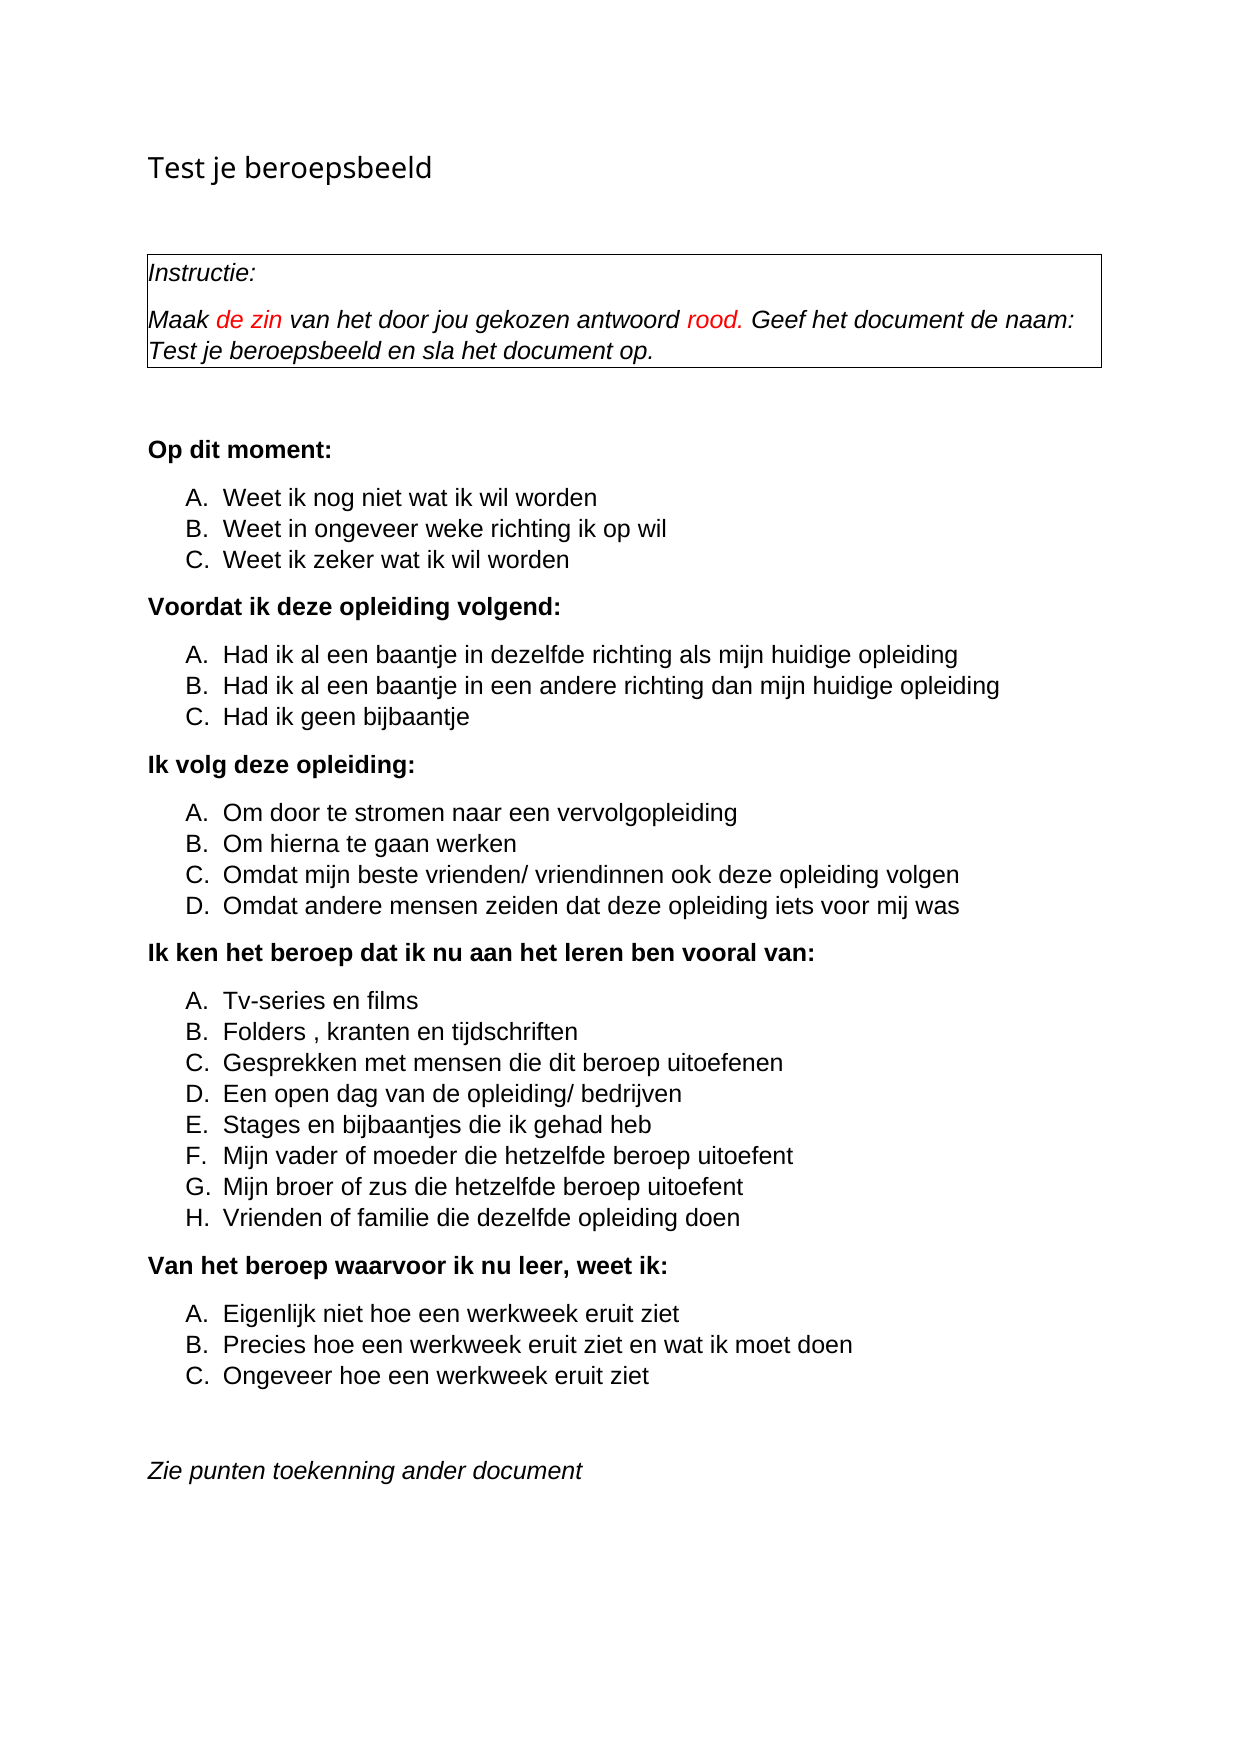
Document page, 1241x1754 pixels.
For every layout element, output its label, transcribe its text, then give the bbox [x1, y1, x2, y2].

list Weet ik zeker wat ik wil worden [185, 544, 1093, 573]
list Eigenlijk niet hoe een werkweek eruit ziet [185, 1299, 1093, 1327]
list Weet ik nog niet wat ik wil worden [185, 482, 1093, 511]
list Om hierna te gaan werken [185, 828, 1093, 857]
list Vrienden of familie die dezelfde opleiding doen [185, 1203, 1093, 1232]
text Voordat ik deze opleiding volgend: [148, 592, 1093, 621]
text Ik ken het beroep dat ik nu aan het leren ben vooral van: [148, 938, 1093, 967]
list Folders , kranten en tijdschriften [185, 1017, 1093, 1046]
text Test je beroepsbeeld [148, 148, 1093, 187]
list Ongeveer hoe een werkweek eruit ziet [185, 1361, 1093, 1389]
text Ik volg deze opleiding: [148, 750, 1093, 778]
list Een open dag van de opleiding/ bedrijven [185, 1079, 1093, 1108]
text Zie punten toekenning ander document [148, 1456, 1093, 1485]
text Maak de zin van het door jou gekozen antwoord rood. Geef het document de naam: Test je beroepsbeeld en sla het document op. [148, 302, 1101, 367]
text Op dit moment: [148, 435, 1093, 463]
list Stages en bijbaantjes die ik gehad heb [185, 1110, 1093, 1139]
list Had ik geen bijbaantje [185, 702, 1093, 731]
list Mijn broer of zus die hetzelfde beroep uitoefent [185, 1172, 1093, 1201]
list Mijn vader of moeder die hetzelfde beroep uitoefent [185, 1141, 1093, 1170]
list Tv-series en films [185, 986, 1093, 1015]
text Van het beroep waarvoor ik nu leer, weet ik: [148, 1251, 1093, 1280]
list Had ik al een baantje in een andere richting dan mijn huidige opleiding [185, 671, 1093, 700]
list Gesprekken met mensen die dit beroep uitoefenen [185, 1048, 1093, 1077]
list Om door te stromen naar een vervolgopleiding [185, 797, 1093, 826]
list Omdat andere mensen zeiden dat deze opleiding iets voor mij was [185, 891, 1093, 919]
list Had ik al een baantje in dezelfde richting als mijn huidige opleiding [185, 640, 1093, 669]
list Precies hoe een werkweek eruit ziet en wat ik moet doen [185, 1330, 1093, 1358]
list Omdat mijn beste vrienden/ vriendinnen ook deze opleiding volgen [185, 859, 1093, 888]
text Instructie: [148, 255, 1101, 286]
list Weet in ongeveer weke richting ik op wil [185, 513, 1093, 542]
